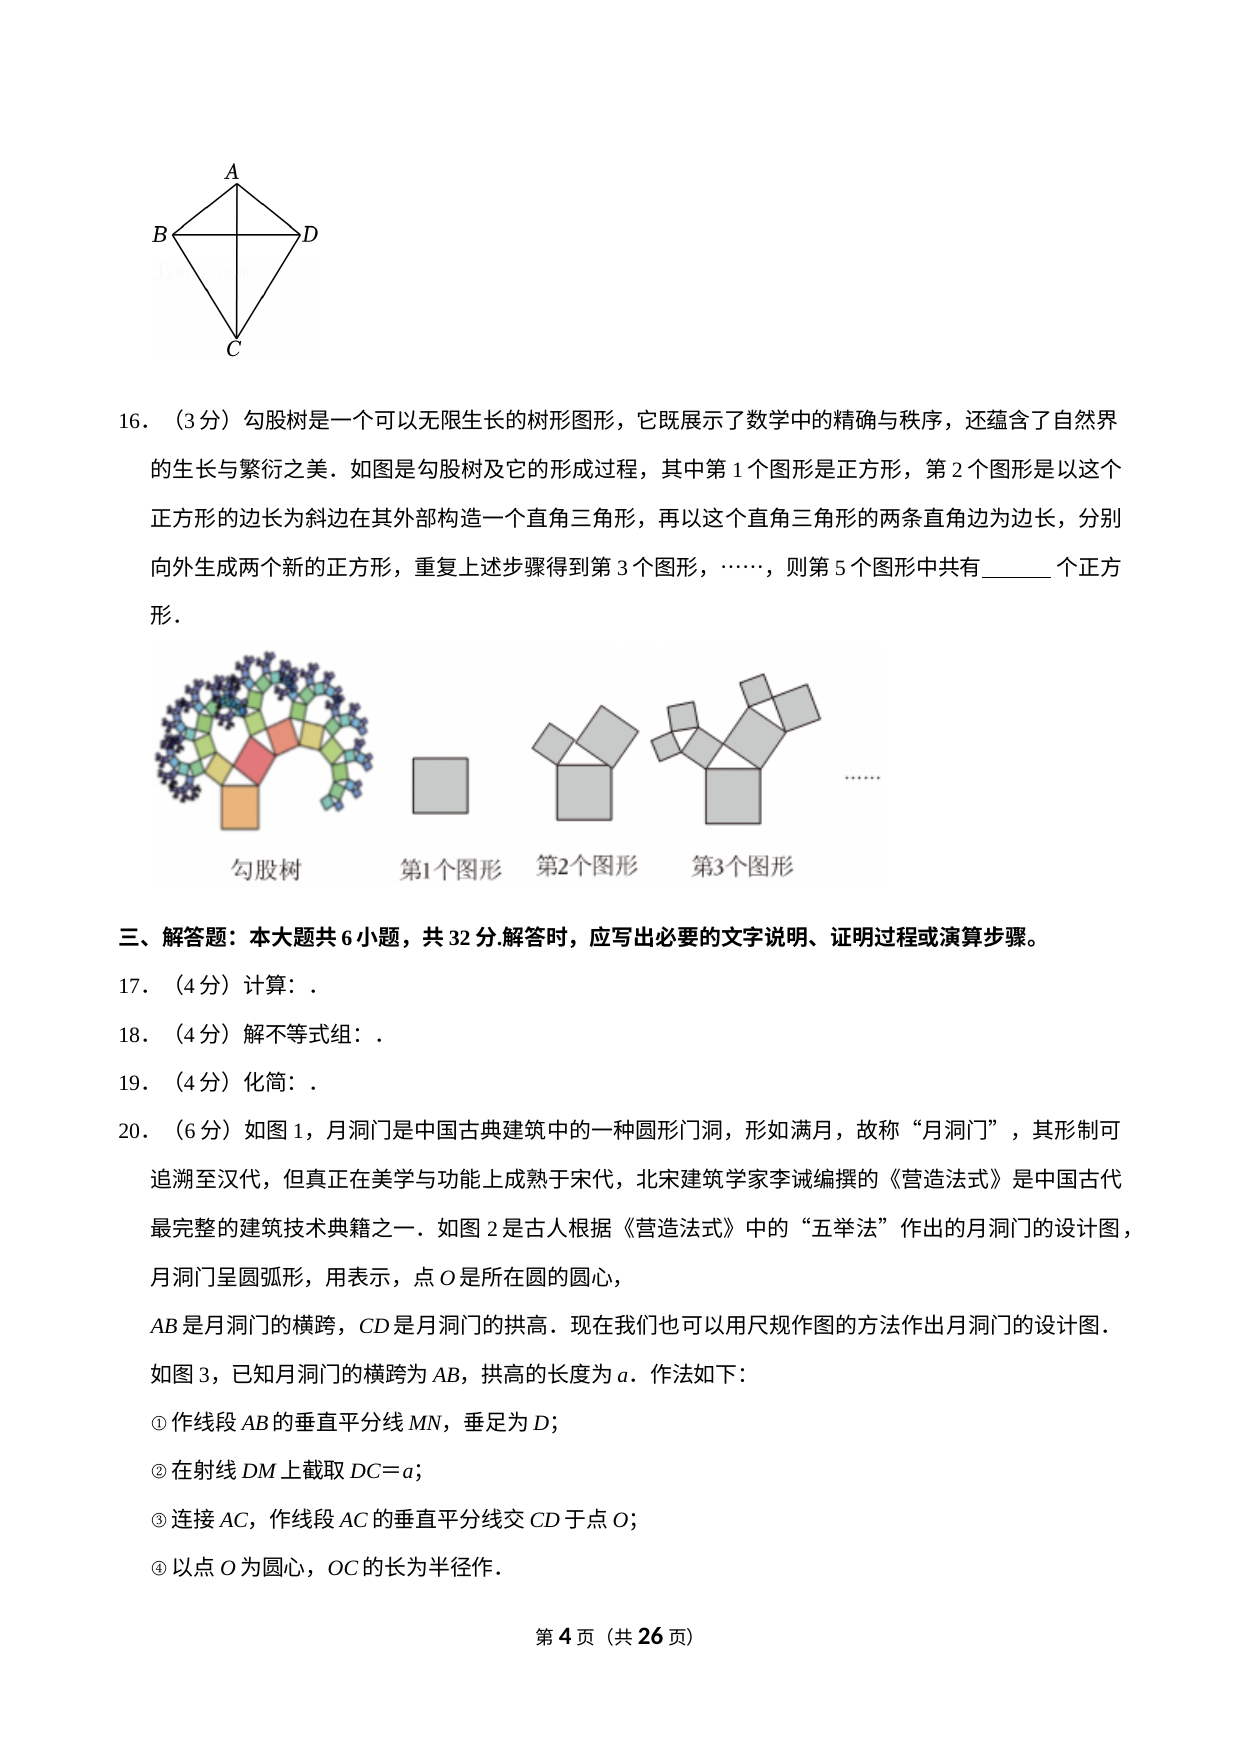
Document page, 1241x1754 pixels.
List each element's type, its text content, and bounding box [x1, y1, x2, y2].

text 17．（4分）计算：． [118, 968, 1122, 1000]
text AB是月洞门的横跨，CD是月洞门的拱高．现在我们也可以用尺规作图的方法作出月洞门的设计图．如图3，已知月洞门的横跨为AB，拱高的长度为a．作法如下： [151, 1307, 1122, 1389]
text 19．（4分）化简：． [118, 1064, 1122, 1097]
text ②在射线DM上截取DC＝a； [151, 1453, 1122, 1485]
text 三、解答题：本大题共6小题，共32分.解答时，应写出必要的文字说明、证明过程或演算步骤。 [118, 919, 1122, 952]
text ③连接AC，作线段AC的垂直平分线交CD于点O； [151, 1501, 1122, 1534]
text 18．（4分）解不等式组：． [118, 1016, 1122, 1049]
text 20．（6分）如图1，月洞门是中国古典建筑中的一种圆形门洞，形如满月，故称“月洞门”，其形制可追溯至汉代，但真正在美学与功能上成熟于宋代，北宋建筑学家李诫编撰的《营造法式》是中国古代最完整的建筑技术典籍之一．如图2是古人根据《营造法式》中的“五举法”作出的月洞门的设计图，月洞门呈圆弧形，用表示，点O是所在圆的圆心， [118, 1113, 1122, 1292]
text 16．（3分）勾股树是一个可以无限生长的树形图形，它既展示了数学中的精确与秩序，还蕴含了自然界的生长与繁衍之美．如图是勾股树及它的形成过程，其中第1个图形是正方形，第2个图形是以这个正方形的边长为斜边在其外部构造一个直角三角形，再以这个直角三角形的两条直角边为边长，分别向外生成两个新的正方形，重复上述步骤得到第3个图形，……，则第5个图形中共有 个正方形． [118, 403, 1122, 630]
text ①作线段AB的垂直平分线MN，垂足为D； [151, 1404, 1122, 1437]
text ④以点O为圆心，OC的长为半径作． [151, 1549, 1122, 1582]
